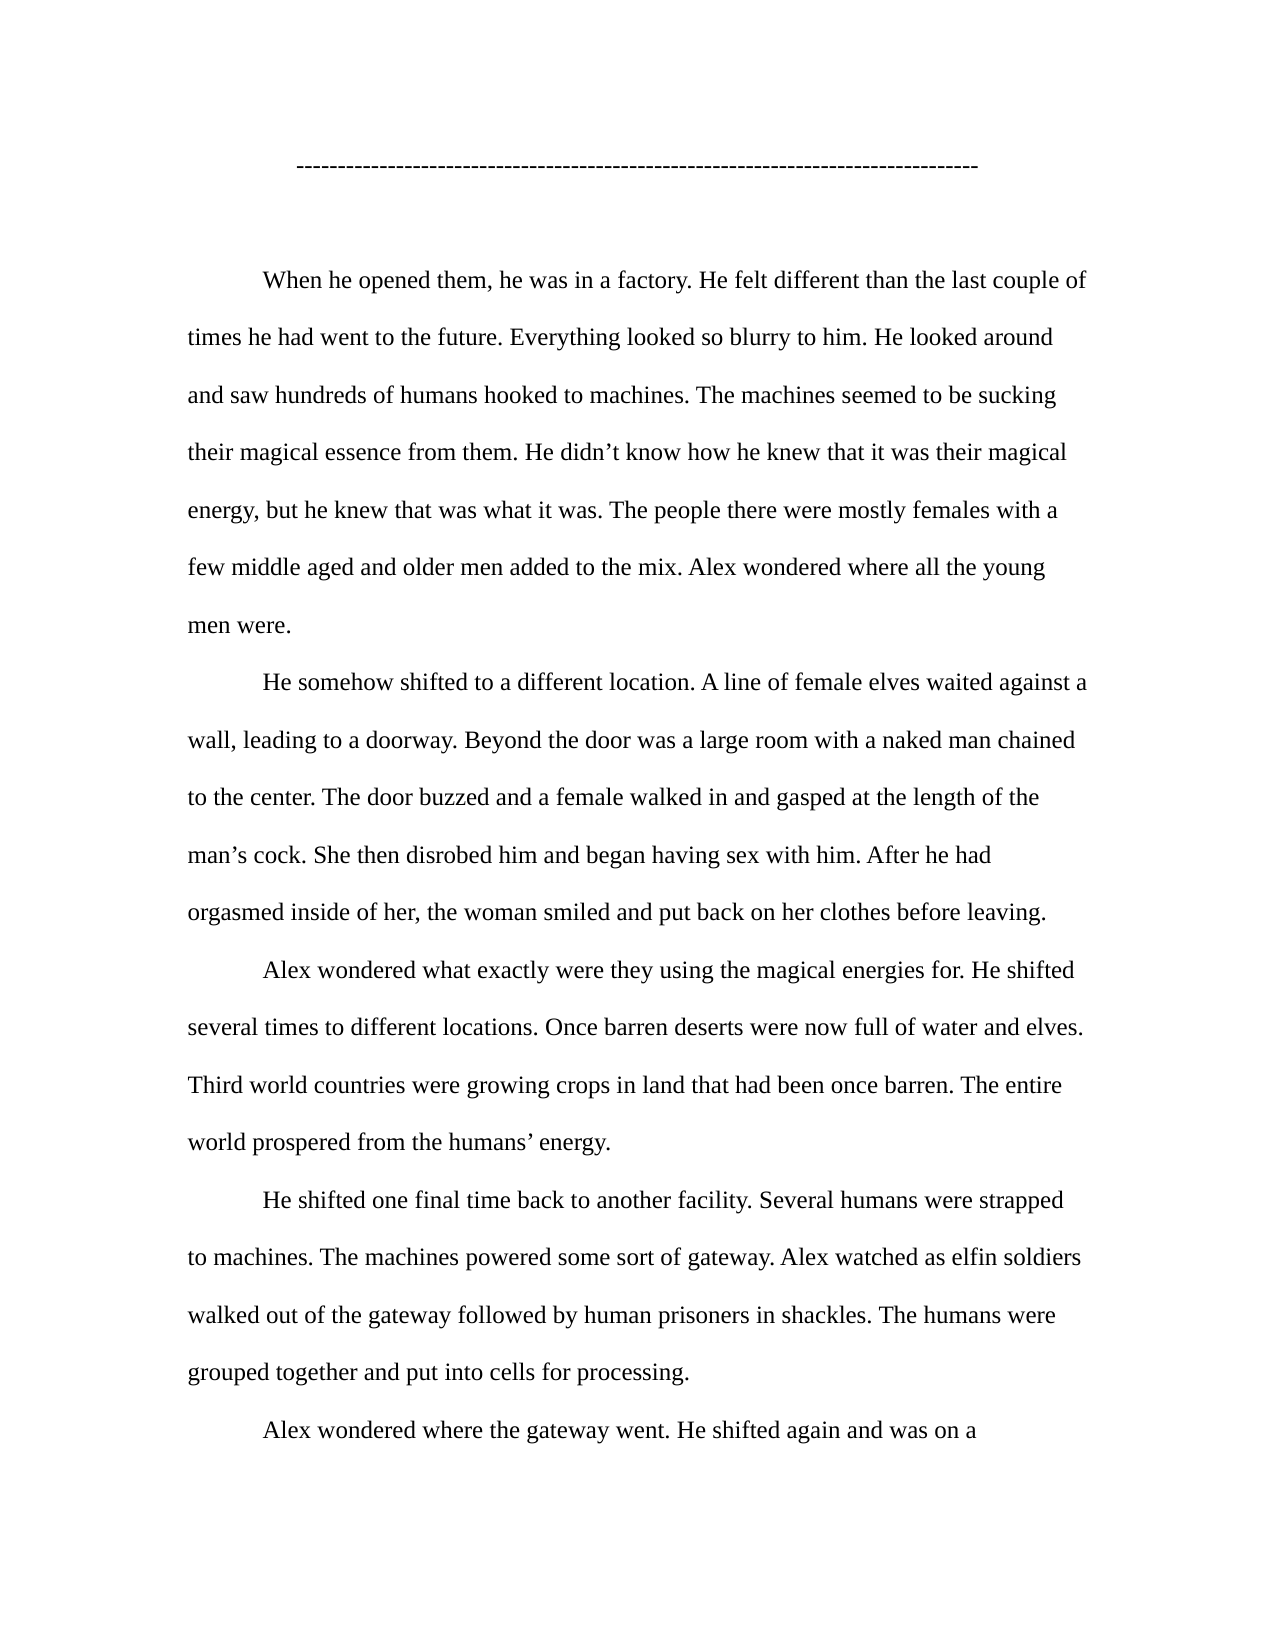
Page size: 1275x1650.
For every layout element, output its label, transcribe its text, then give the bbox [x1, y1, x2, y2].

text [187, 1415, 1087, 1444]
text Alex wondered what exactly were they using the magical energies for. He shifted several times to different locations. Once barren deserts were now full of water and elves. Third world countries were growing crops in land that had been once barren. The entire world prospered from the humans’ energy. [187, 955, 1087, 1156]
text He somehow shifted to a different location. A line of female elves waited against a wall, leading to a doorway. Beyond the door was a large room with a naked man chained to the center. The door buzzed and a female walked in and gasped at the length of the man’s cock. She then disrobed him and began having sex with him. After he had orgasmed inside of her, the woman smiled and put back on her clothes before leaving. [187, 667, 1087, 926]
text He shifted one final time back to another facility. Several humans were strapped to machines. The machines powered some sort of gateway. Alex watched as elfin soldiers walked out of the gateway followed by human prisoners in shackles. The humans were grouped together and put into cells for processing. [187, 1185, 1087, 1386]
text When he opened them, he was in a factory. He felt different than the last couple of times he had went to the future. Everything looked so blurry to him. He looked around and saw hundreds of humans hooked to machines. The machines seemed to be sucking their magical essence from them. He didn’t know how he knew that it was their magical energy, but he knew that was what it was. The people there were mostly females with a few middle aged and older men added to the mix. Alex wondered where all the young men were. [187, 265, 1087, 639]
text ---------------------------------------------------------------------------------- [187, 150, 1087, 179]
